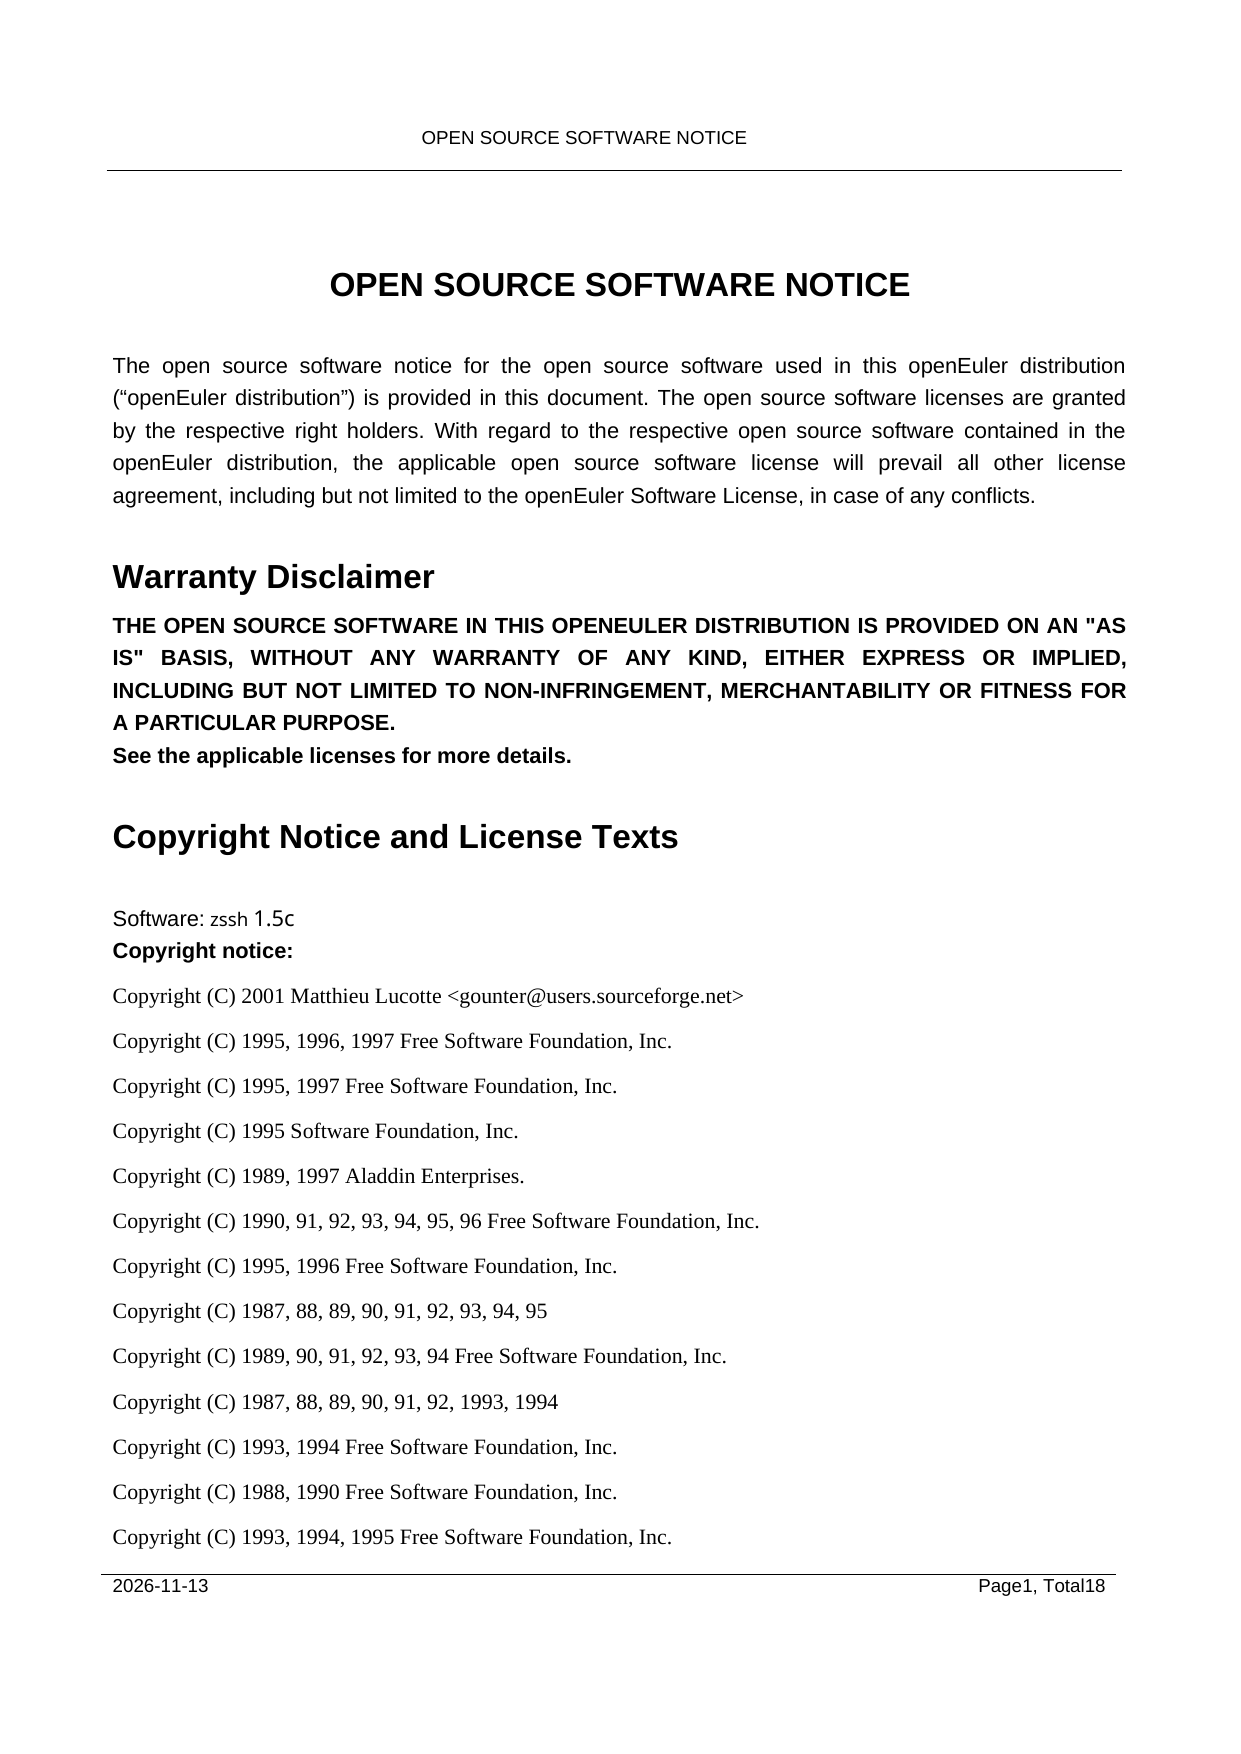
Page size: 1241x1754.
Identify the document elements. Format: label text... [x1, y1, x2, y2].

text Copyright (C) 1989, 1997 Aladdin Enterprises. [112, 1159, 1128, 1192]
text Warranty Disclaimer [112, 544, 1128, 609]
text Copyright Notice and License Texts [112, 804, 1128, 869]
text Copyright (C) 1987, 88, 89, 90, 91, 92, 93, 94, 95 [112, 1295, 1128, 1327]
text Copyright (C) 1988, 1990 Free Software Foundation, Inc. [112, 1475, 1128, 1508]
text Copyright (C) 1987, 88, 89, 90, 91, 92, 1993, 1994 [112, 1385, 1128, 1417]
text Copyright (C) 1995, 1996 Free Software Foundation, Inc. [112, 1250, 1128, 1282]
text Copyright (C) 1990, 91, 92, 93, 94, 95, 96 Free Software Foundation, Inc. [112, 1204, 1128, 1237]
text Copyright (C) 1995, 1996, 1997 Free Software Foundation, Inc. [112, 1024, 1128, 1057]
text Software: zssh 1.5c [112, 901, 1128, 934]
text OPEN SOURCE SOFTWARE NOTICE [112, 251, 1128, 316]
text Copyright (C) 1989, 90, 91, 92, 93, 94 Free Software Foundation, Inc. [112, 1340, 1128, 1372]
text Copyright notice: [112, 934, 1128, 966]
text Copyright (C) 1995 Software Foundation, Inc. [112, 1114, 1128, 1147]
text Copyright (C) 1993, 1994 Free Software Foundation, Inc. [112, 1430, 1128, 1463]
text The open source software notice for the open source software used in this openEuler distribution (“openEuler distribution”) is provided in this document. The open source software licenses are granted by the respective right holders. With regard to the respective open source software contained in the openEuler distribution, the applicable open source software license will prevail all other license agreement, including but not limited to the openEuler Software License, in case of any conflicts. [112, 349, 1128, 511]
text Copyright (C) 1995, 1997 Free Software Foundation, Inc. [112, 1069, 1128, 1102]
text THE OPEN SOURCE SOFTWARE IN THIS OPENEULER DISTRIBUTION IS PROVIDED ON AN "AS IS" BASIS, WITHOUT ANY WARRANTY OF ANY KIND, EITHER EXPRESS OR IMPLIED, INCLUDING BUT NOT LIMITED TO NON-INFRINGEMENT, MERCHANTABILITY OR FITNESS FOR A PARTICULAR PURPOSE. See the applicable licenses for more details. [112, 609, 1128, 771]
text Copyright (C) 1993, 1994, 1995 Free Software Foundation, Inc. [112, 1520, 1128, 1553]
text Copyright (C) 2001 Matthieu Lucotte <gounter@users.sourceforge.net> [112, 979, 1128, 1012]
